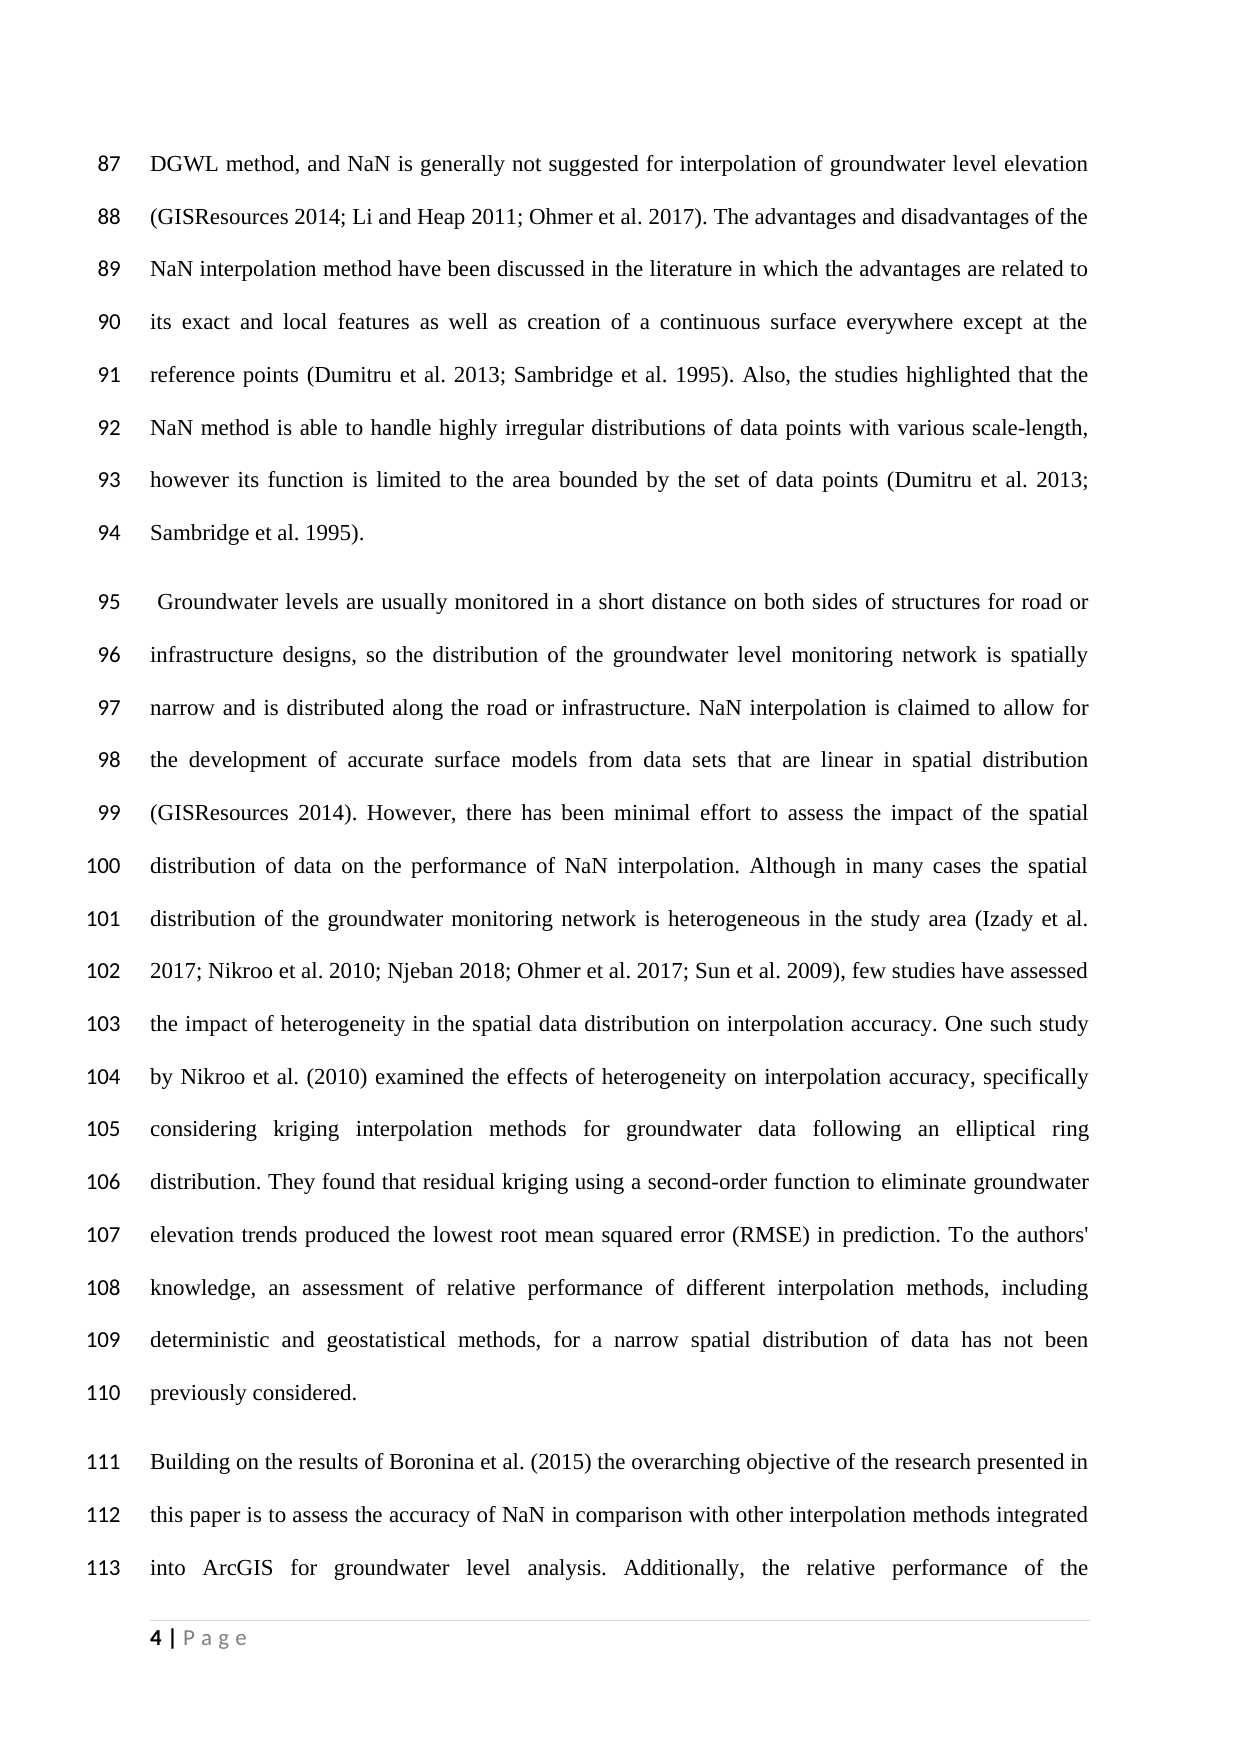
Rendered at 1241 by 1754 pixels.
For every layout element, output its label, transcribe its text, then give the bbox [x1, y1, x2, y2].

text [150, 150, 1090, 545]
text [150, 1448, 1090, 1580]
text Groundwater levels are usually monitored in a short distance on both sides of structures for road or infrastructure designs, so the distribution of the groundwater level monitoring network is spatially narrow and is distributed along the road or infrastructure. NaN interpolation is claimed to allow for the development of accurate surface models from data sets that are linear in spatial distribution (GISResources 2014). However, there has been minimal effort to assess the impact of the spatial distribution of data on the performance of NaN interpolation. Although in many cases the spatial distribution of the groundwater monitoring network is heterogeneous in the study area (Izady et al. 2017; Nikroo et al. 2010; Njeban 2018; Ohmer et al. 2017; Sun et al. 2009), few studies have assessed the impact of heterogeneity in the spatial data distribution on interpolation accuracy. One such study by Nikroo et al. (2010) examined the effects of heterogeneity on interpolation accuracy, specifically considering kriging interpolation methods for groundwater data following an elliptical ring distribution. They found that residual kriging using a second-order function to eliminate groundwater elevation trends produced the lowest root mean squared error (RMSE) in prediction. To the authors' knowledge, an assessment of relative performance of different interpolation methods, including deterministic and geostatistical methods, for a narrow spatial distribution of data has not been previously considered. [150, 588, 1090, 1405]
